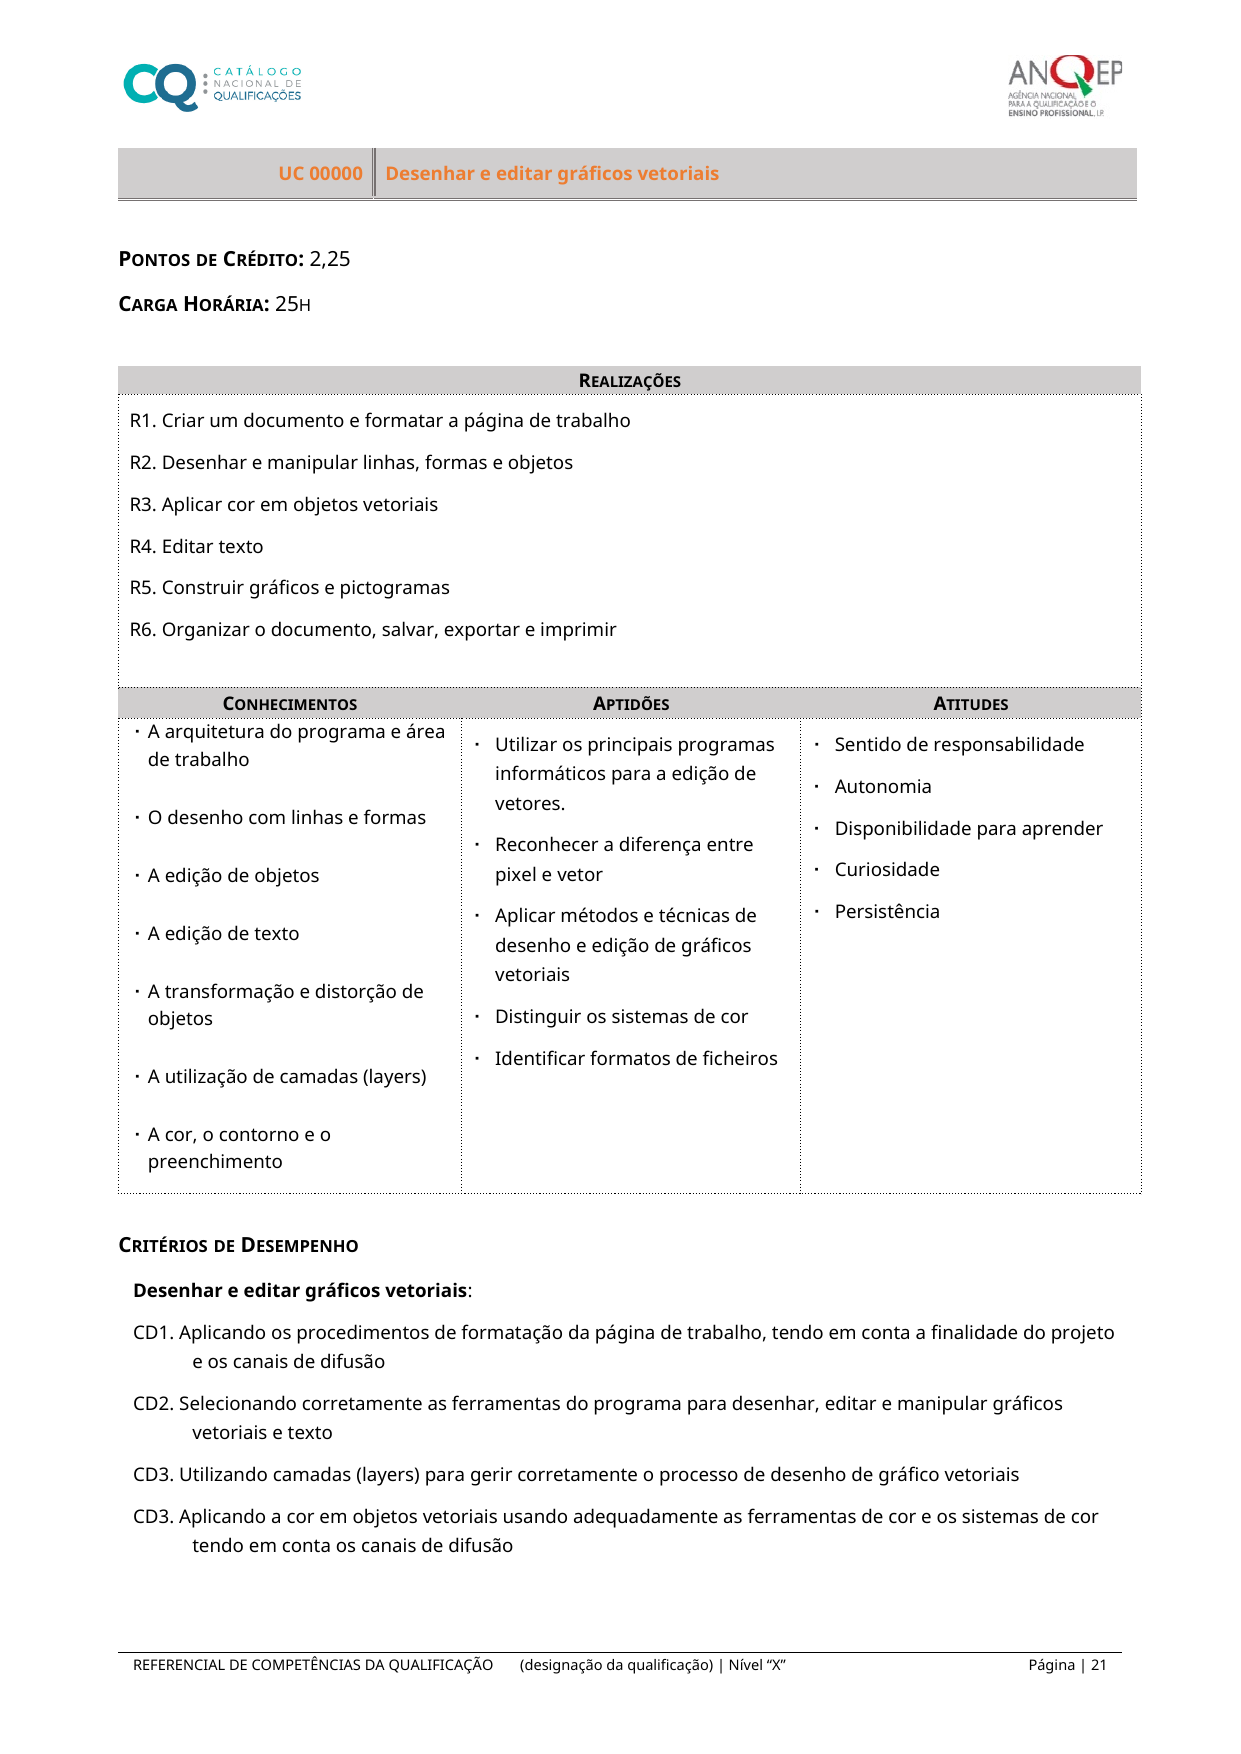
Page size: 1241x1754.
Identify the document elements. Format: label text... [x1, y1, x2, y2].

text CD2. Selecionando corretamente as ferramentas do programa para desenhar, editar e manipular gráficos vetoriais e texto [133, 1390, 1122, 1445]
table_cell R1. Criar um documento e formatar a página de trabalho R2. Desenhar e manipular linhas, formas e objetos R3. Aplicar cor em objetos vetoriais R4. Editar texto R5. Construir gráficos e pictogramas R6. Organizar o documento, salvar, exportar e imprimir [118, 394, 1141, 687]
table_cell Aptidões [461, 687, 801, 718]
text Carga Horária: 25h [118, 289, 1122, 318]
text CD1. Aplicando os procedimentos de formatação da página de trabalho, tendo em conta a finalidade do projeto e os canais de difusão [133, 1319, 1122, 1374]
picture [118, 46, 306, 130]
text Critérios de Desempenho [118, 1230, 1122, 1258]
table_header Desenhar e editar gráficos vetoriais [374, 148, 1137, 198]
table_cell A arquitetura do programa e área de trabalho O desenho com linhas e formas A edição de objetos A edição de texto A transformação e distorção de objetos A utilização de camadas (layers) A cor, o contorno e o preenchimento [118, 718, 461, 1193]
table_header Realizações [118, 366, 1141, 394]
table_cell Utilizar os principais programas informáticos para a edição de vetores. Reconhecer a diferença entre pixel e vetor Aplicar métodos e técnicas de desenho e edição de gráficos vetoriais Distinguir os sistemas de cor Identificar formatos de ficheiros [461, 718, 801, 1193]
text Pontos de Crédito: 2,25 [118, 244, 1122, 272]
table_header UC 00000 [118, 148, 374, 198]
table_cell Conhecimentos [118, 687, 461, 718]
text CD3. Utilizando camadas (layers) para gerir corretamente o processo de desenho de gráfico vetoriais [133, 1461, 1122, 1487]
table_cell Atitudes [801, 687, 1141, 718]
text CD3. Aplicando a cor em objetos vetoriais usando adequadamente as ferramentas de cor e os sistemas de cor tendo em conta os canais de difusão [133, 1503, 1122, 1558]
table_cell Sentido de responsabilidade Autonomia Disponibilidade para aprender Curiosidade Persistência [801, 718, 1141, 1193]
text Desenhar e editar gráficos vetoriais: [133, 1277, 1122, 1303]
picture [1008, 55, 1123, 119]
